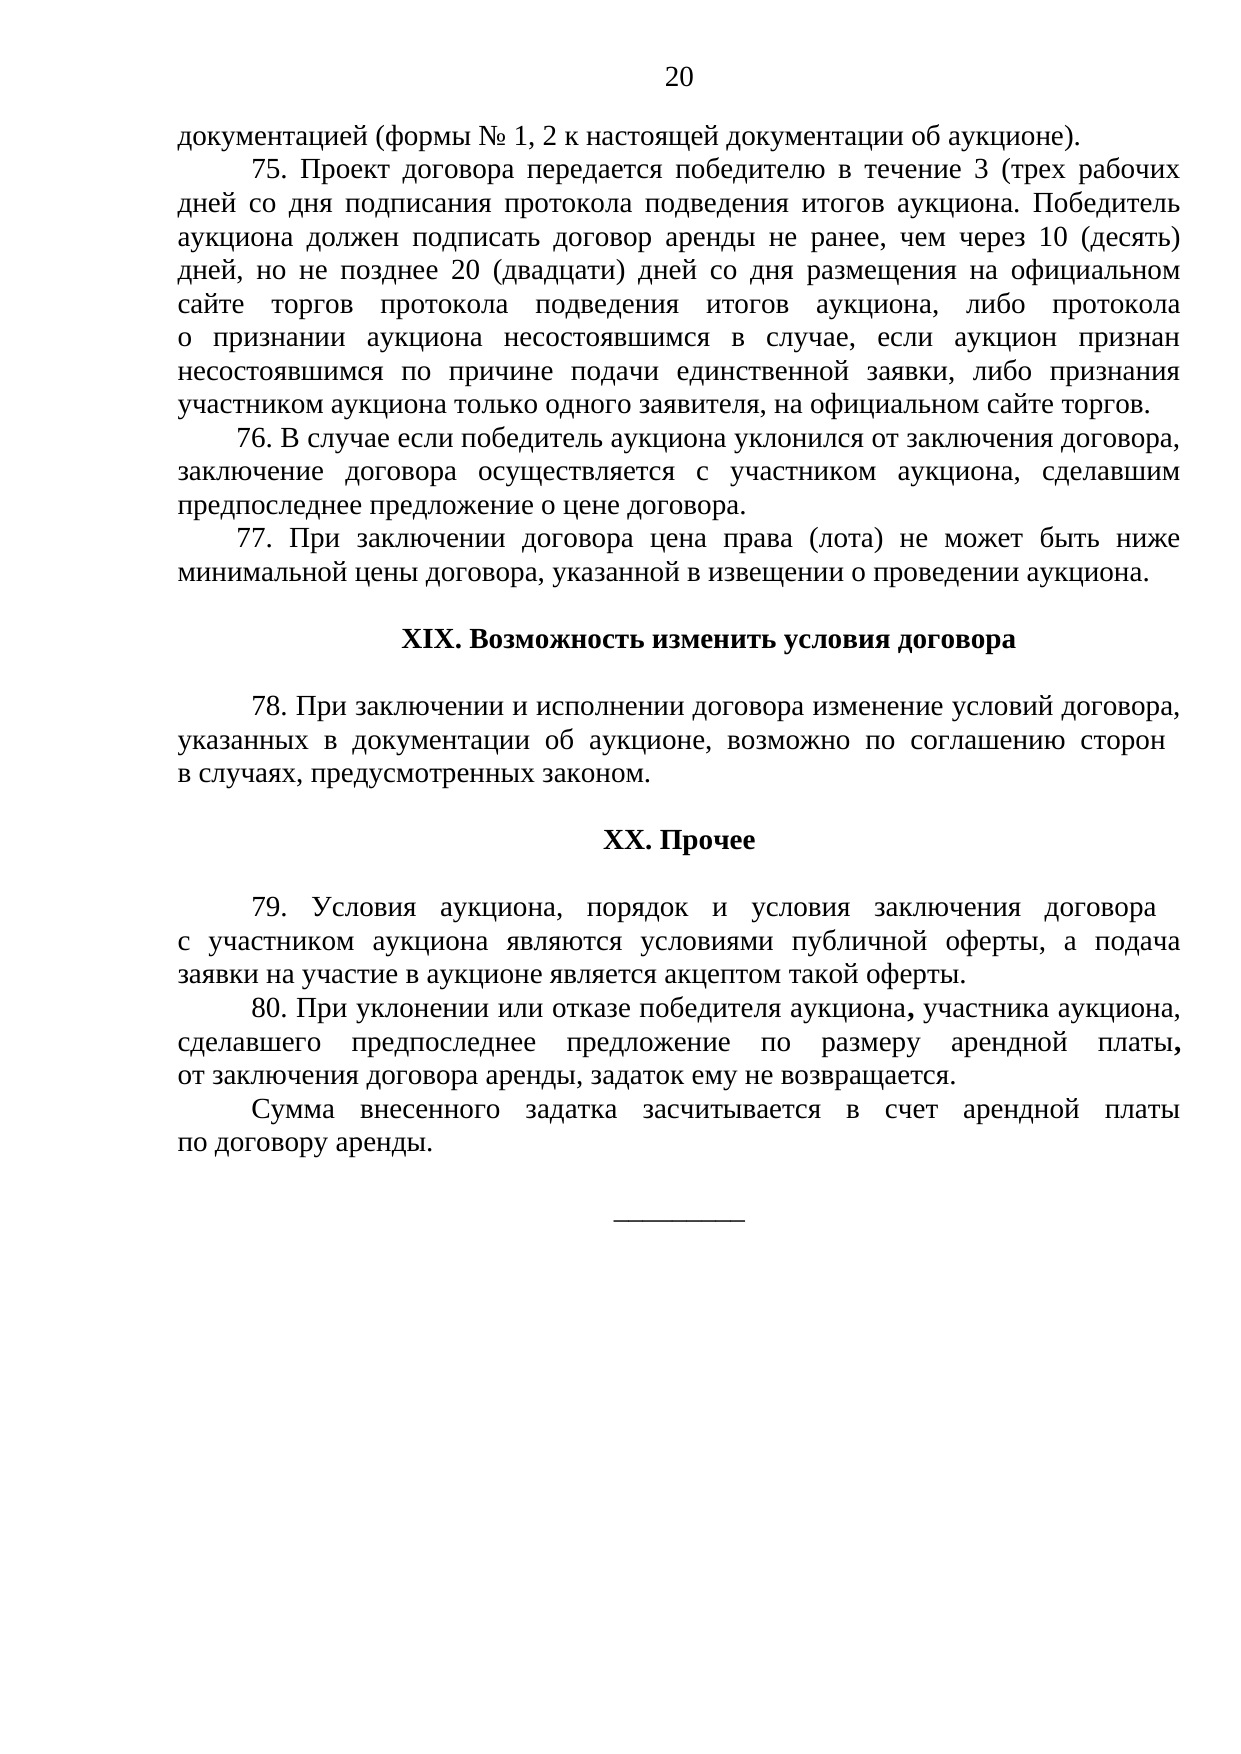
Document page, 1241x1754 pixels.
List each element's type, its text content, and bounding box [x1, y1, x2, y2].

text XX. Прочее [177, 822, 1181, 856]
text XIX. Возможность изменить условия договора [177, 621, 1181, 655]
text 77. При заключении договора цена права (лота) не может быть ниже минимальной цены договора, указанной в извещении о проведении аукциона. [177, 521, 1181, 588]
text 79. Условия аукциона, порядок и условия заключения договора с участником аукциона являются условиями публичной оферты, а подача заявки на участие в аукционе является акцептом такой оферты. [177, 889, 1181, 990]
text 78. При заключении и исполнении договора изменение условий договора, указанных в документации об аукционе, возможно по соглашению сторон в случаях, предусмотренных законом. [177, 688, 1181, 789]
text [177, 118, 1181, 152]
text 76. В случае если победитель аукциона уклонился от заключения договора, заключение договора осуществляется с участником аукциона, сделавшим предпоследнее предложение о цене договора. [177, 420, 1181, 521]
text 75. Проект договора передается победителю в течение 3 (трех рабочих дней со дня подписания протокола подведения итогов аукциона. Победитель аукциона должен подписать договор аренды не ранее, чем через 10 (десять) дней, но не позднее 20 (двадцати) дней со дня размещения на официальном сайте торгов протокола подведения итогов аукциона, либо протокола о признании аукциона несостоявшимся в случае, если аукцион признан несостоявшимся по причине подачи единственной заявки, либо признания участником аукциона только одного заявителя, на официальном сайте торгов. [177, 152, 1181, 420]
text Сумма внесенного задатка засчитывается в счет арендной платы по договору аренды. [177, 1091, 1181, 1158]
text _________ [177, 1191, 1181, 1225]
text 80. При уклонении или отказе победителя аукциона, участника аукциона, сделавшего предпоследнее предложение по размеру арендной платы, от заключения договора аренды, задаток ему не возвращается. [177, 990, 1181, 1091]
